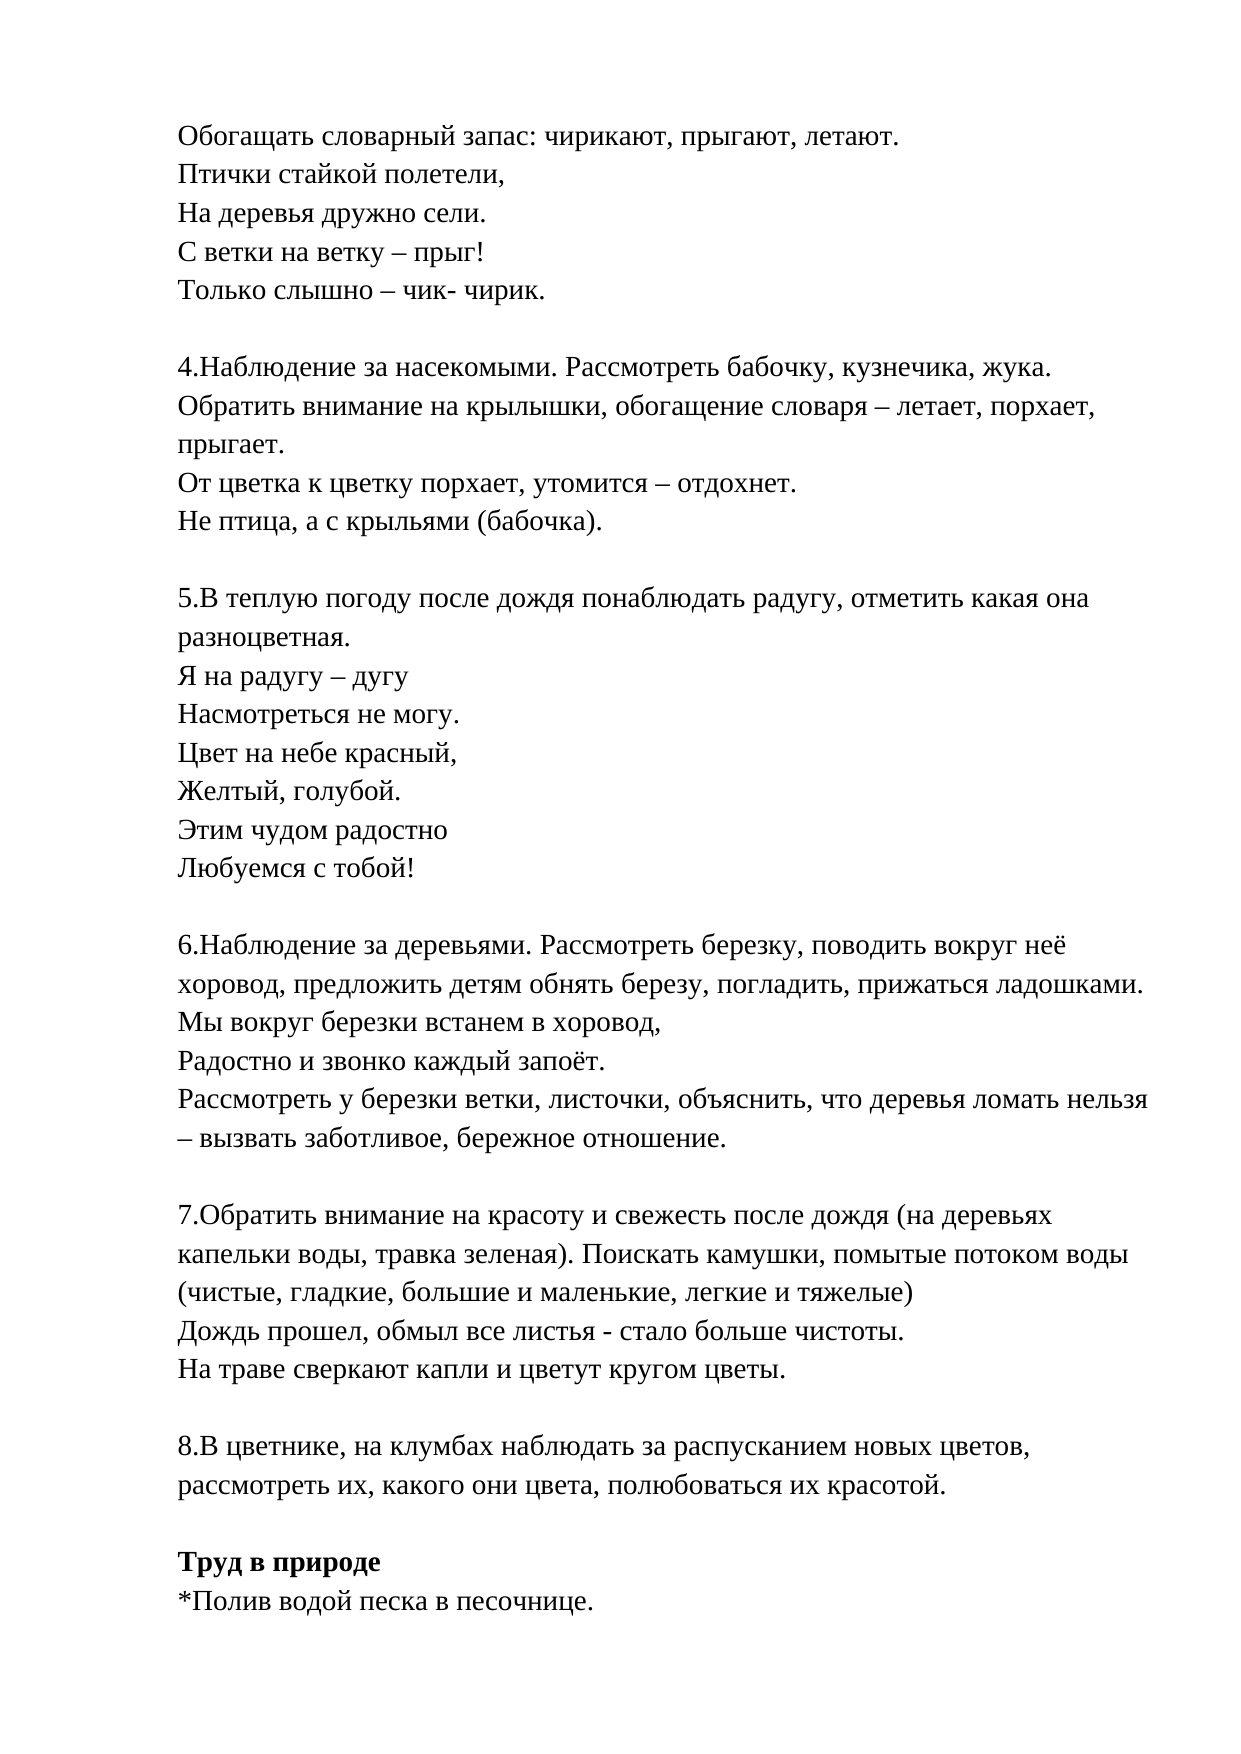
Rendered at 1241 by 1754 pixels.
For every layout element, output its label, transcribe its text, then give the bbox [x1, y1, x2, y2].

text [177, 118, 1152, 190]
text На деревья дружно сели. С ветки на ветку – прыг! [177, 195, 1152, 267]
text Только слышно – чик- чирик. 4.Наблюдение за насекомыми. Рассмотреть бабочку, кузнечика, жука. Обратить внимание на крылышки, обогащение словаря – летает, порхает, прыгает. От цветка к цветку порхает, утомится – отдохнет. Не птица, а с крыльями (бабочка). 5.В теплую погоду после дождя понаблюдать радугу, отметить какая она разноцветная. Я на радугу – дугу [177, 272, 1152, 691]
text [177, 850, 1152, 1616]
text Насмотреться не могу. Цвет на небе красный, [177, 696, 1152, 768]
text Желтый, голубой. Этим чудом радостно [177, 773, 1152, 845]
